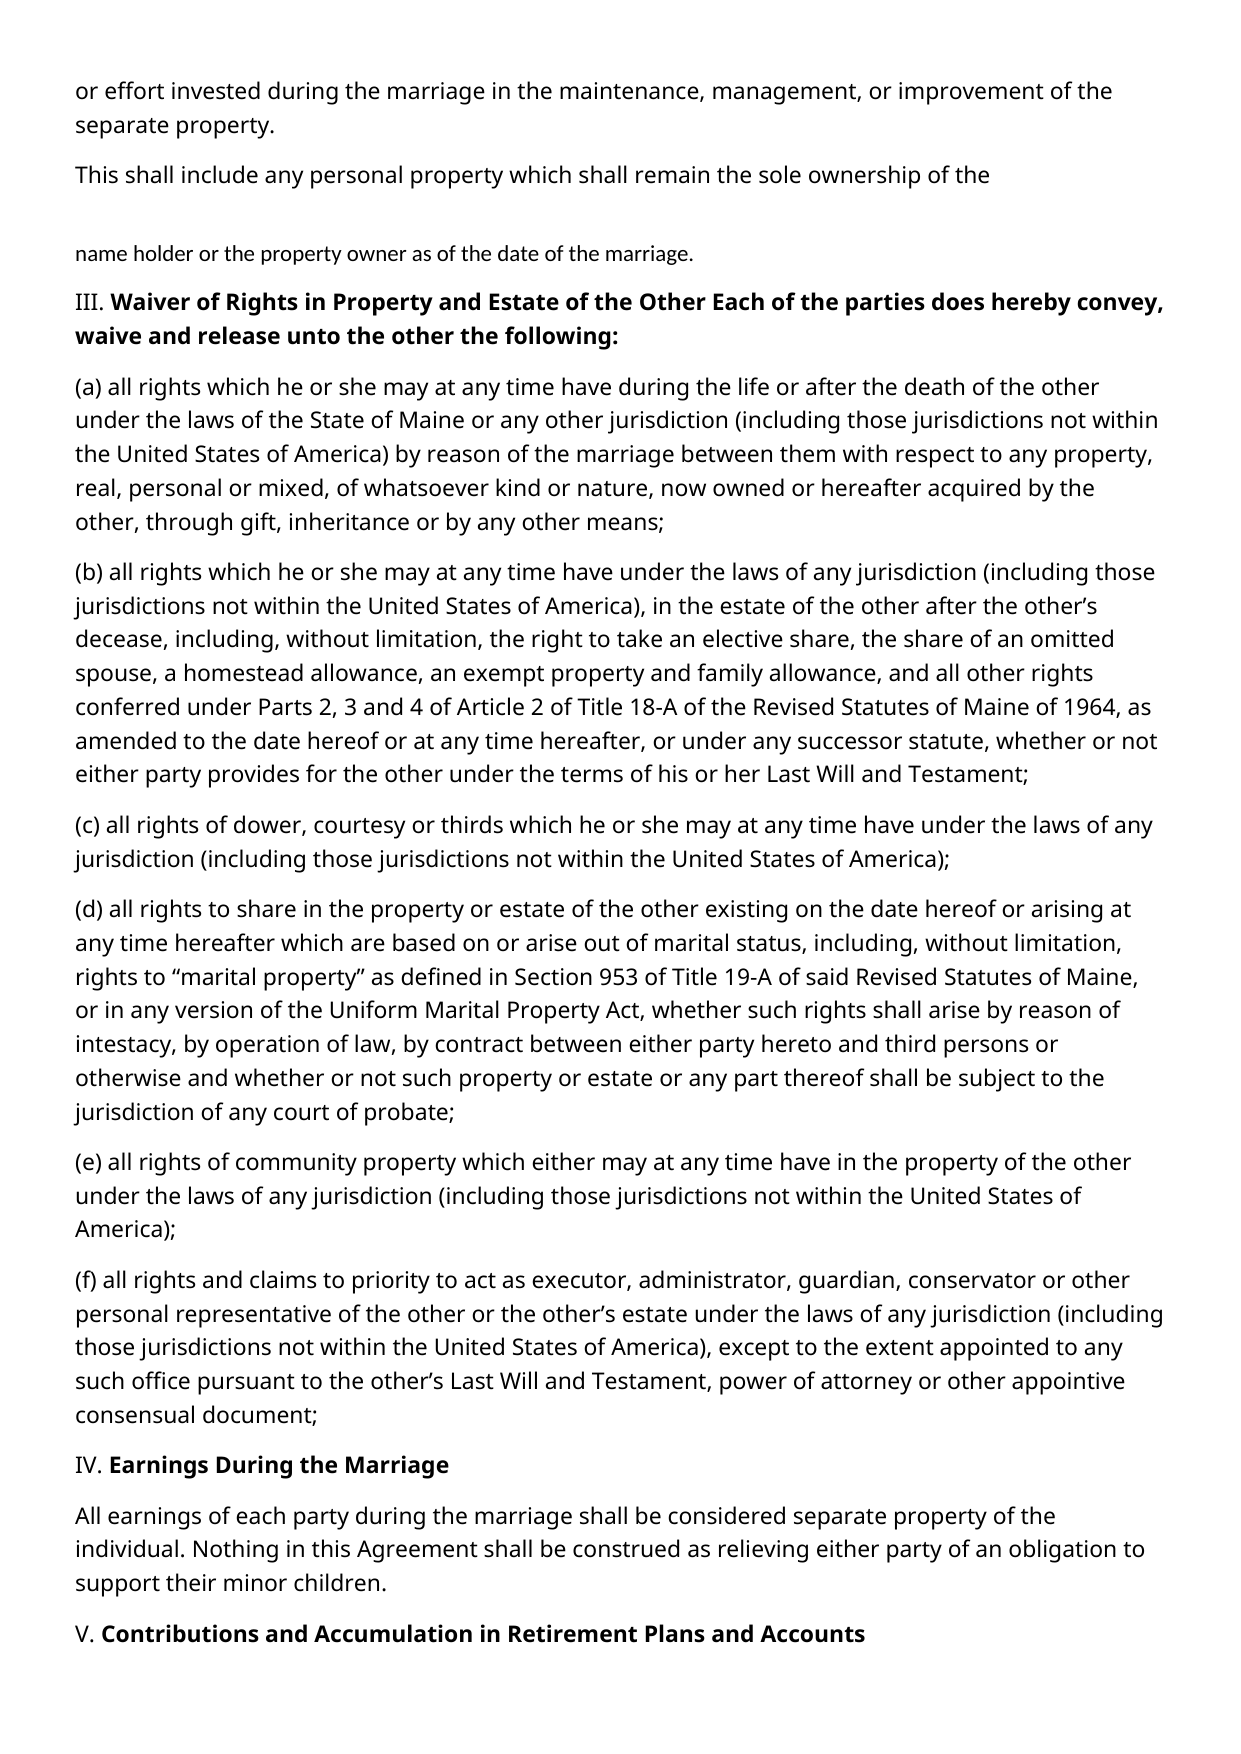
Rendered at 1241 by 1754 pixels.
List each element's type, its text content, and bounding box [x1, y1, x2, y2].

text (e) all rights of community property which either may at any time have in the property of the other under the laws of any jurisdiction (including those jurisdictions not within the United States of America); [75, 1146, 1165, 1245]
text IV. Earnings During the Marriage [75, 1449, 1165, 1481]
text (d) all rights to share in the property or estate of the other existing on the date hereof or arising at any time hereafter which are based on or arise out of marital status, including, without limitation, rights to “marital property” as defined in Section 953 of Title 19-A of said Revised Statutes of Maine, or in any version of the Uniform Marital Property Act, whether such rights shall arise by reason of intestacy, by operation of law, by contract between either party hereto and third persons or otherwise and whether or not such property or estate or any part thereof shall be subject to the jurisdiction of any court of probate; [75, 893, 1165, 1127]
text V. Contributions and Accumulation in Retirement Plans and Accounts [75, 1618, 1165, 1649]
text name holder or the property owner as of the date of the marriage. [75, 239, 1165, 267]
text (a) all rights which he or she may at any time have during the life or after the death of the other under the laws of the State of Maine or any other jurisdiction (including those jurisdictions not within the United States of America) by reason of the marriage between them with respect to any property, real, personal or mixed, of whatsoever kind or nature, now owned or hereafter acquired by the other, through gift, inheritance or by any other means; [75, 371, 1165, 537]
text All earnings of each party during the marriage shall be considered separate property of the individual. Nothing in this Agreement shall be construed as relieving either party of an obligation to support their minor children. [75, 1500, 1165, 1598]
text (b) all rights which he or she may at any time have under the laws of any jurisdiction (including those jurisdictions not within the United States of America), in the estate of the other after the other’s decease, including, without limitation, the right to take an elective share, the share of an omitted spouse, a homestead allowance, an exempt property and family allowance, and all other rights conferred under Parts 2, 3 and 4 of Article 2 of Title 18-A of the Revised Statutes of Maine of 1964, as amended to the date hereof or at any time hereafter, or under any successor statute, whether or not either party provides for the other under the terms of his or her Last Will and Testament; [75, 556, 1165, 790]
text This shall include any personal property which shall remain the sole ownership of the [75, 159, 1165, 221]
text (f) all rights and claims to priority to act as executor, administrator, guardian, conservator or other personal representative of the other or the other’s estate under the laws of any jurisdiction (including those jurisdictions not within the United States of America), except to the extent appointed to any such office pursuant to the other’s Last Will and Testament, power of attorney or other appointive consensual document; [75, 1264, 1165, 1430]
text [75, 75, 1165, 140]
text III. Waiver of Rights in Property and Estate of the Other Each of the parties does hereby convey, waive and release unto the other the following: [75, 286, 1165, 351]
text (c) all rights of dower, courtesy or thirds which he or she may at any time have under the laws of any jurisdiction (including those jurisdictions not within the United States of America); [75, 809, 1165, 874]
